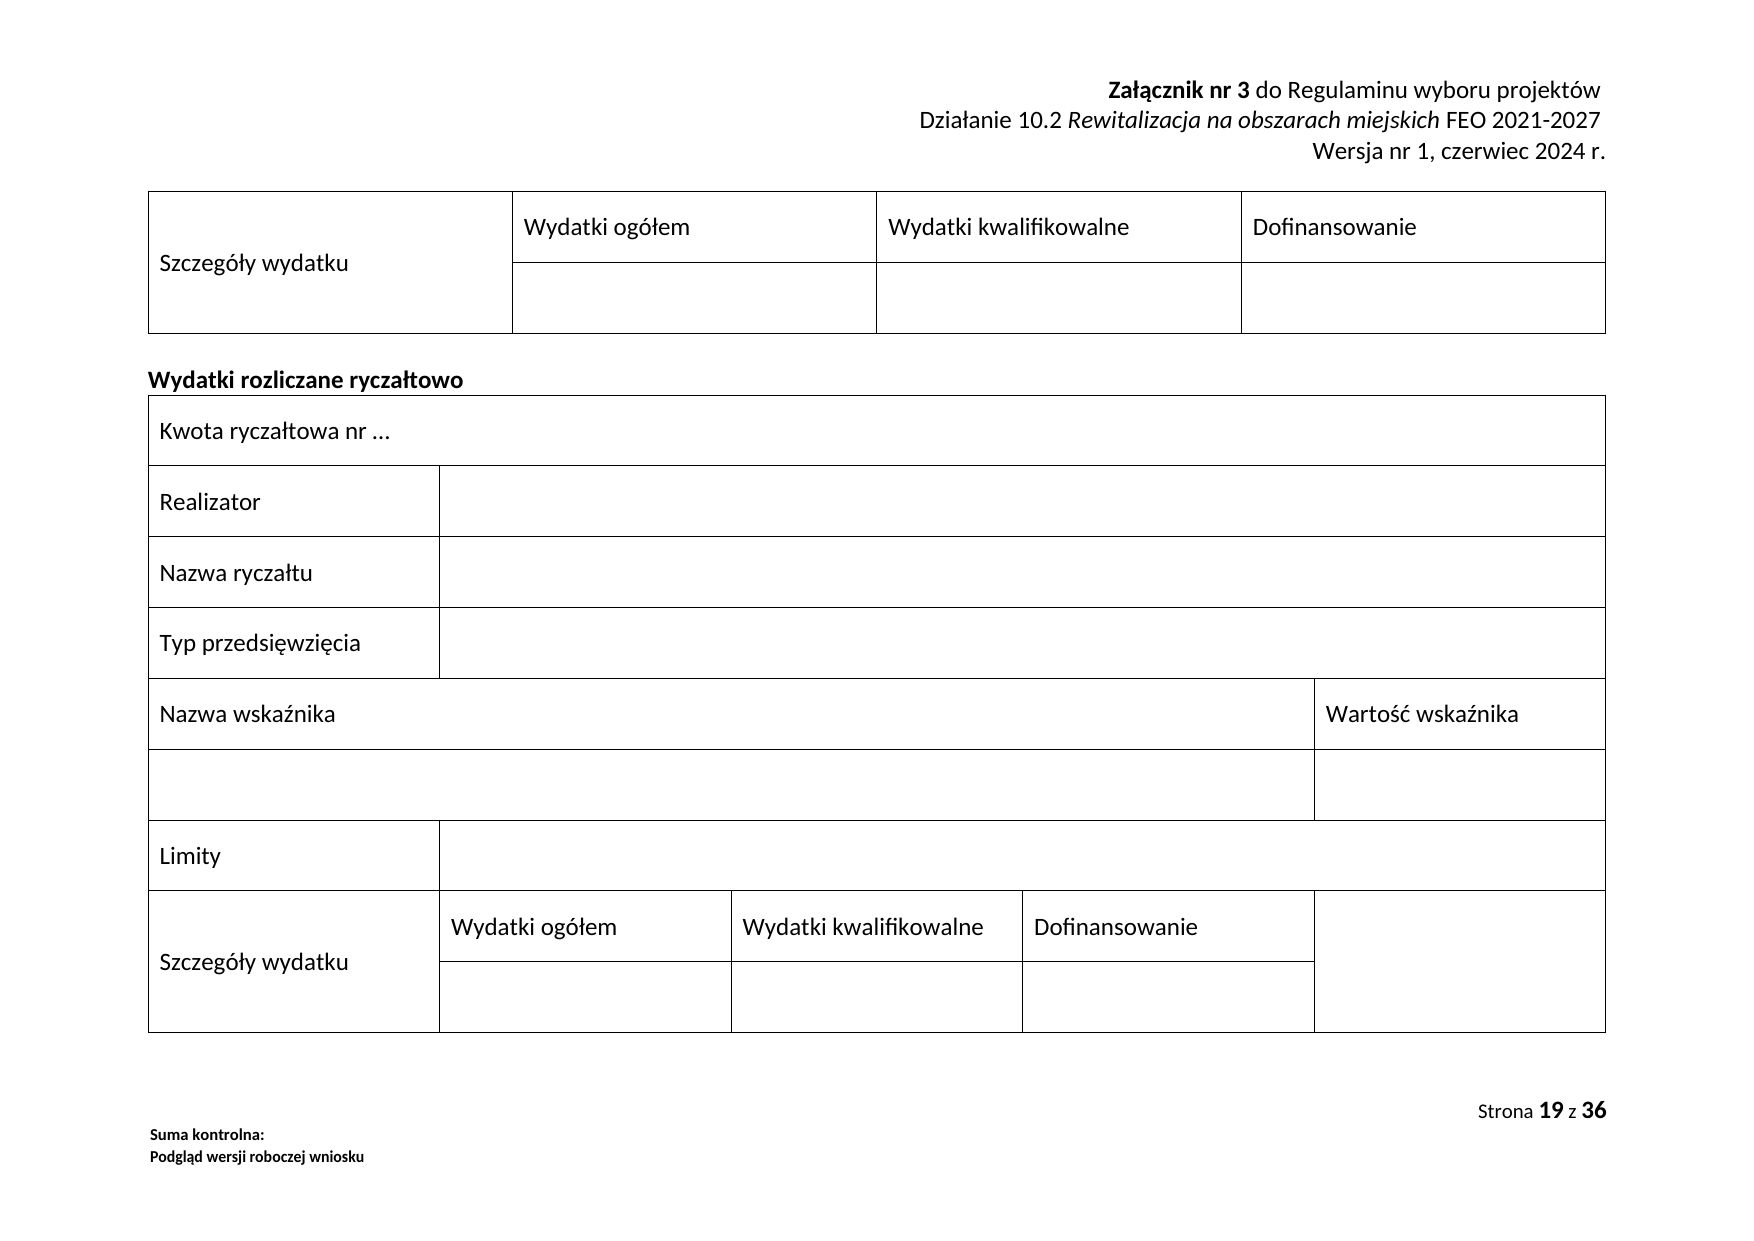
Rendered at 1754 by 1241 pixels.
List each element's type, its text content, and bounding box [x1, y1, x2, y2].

table_cell [440, 821, 1605, 890]
table_cell Limity [149, 821, 439, 890]
table_cell Dofinansowanie [1242, 192, 1605, 262]
table_cell Realizator [149, 466, 439, 536]
table_header Kwota ryczałtowa nr … [149, 396, 1605, 465]
table_cell Typ przedsięwzięcia [149, 608, 439, 678]
table_cell Wydatki ogółem [513, 192, 876, 262]
table_cell [149, 750, 1314, 819]
table_cell Szczegóły wydatku [149, 891, 439, 1032]
table_cell Nazwa ryczałtu [149, 537, 439, 607]
table_cell [440, 962, 731, 1032]
table_cell [1242, 263, 1605, 332]
table_cell Wydatki kwalifikowalne [732, 891, 1022, 961]
table_cell Nazwa wskaźnika [149, 679, 1314, 749]
table_cell Wartość wskaźnika [1315, 679, 1605, 749]
table_cell [513, 263, 876, 332]
table_cell Wydatki kwalifikowalne [877, 192, 1241, 262]
table_cell Dofinansowanie [1023, 891, 1314, 961]
table_cell [1023, 962, 1314, 1032]
table_cell [1315, 891, 1605, 1032]
table_cell [1315, 750, 1605, 819]
text Wydatki rozliczane ryczałtowo [148, 364, 1606, 394]
table_cell [732, 962, 1022, 1032]
table_cell Wydatki ogółem [440, 891, 731, 961]
table_cell [440, 537, 1605, 607]
table_cell [877, 263, 1241, 332]
table_cell Szczegóły wydatku [149, 192, 512, 332]
table_cell [440, 466, 1605, 536]
table_cell [440, 608, 1605, 678]
